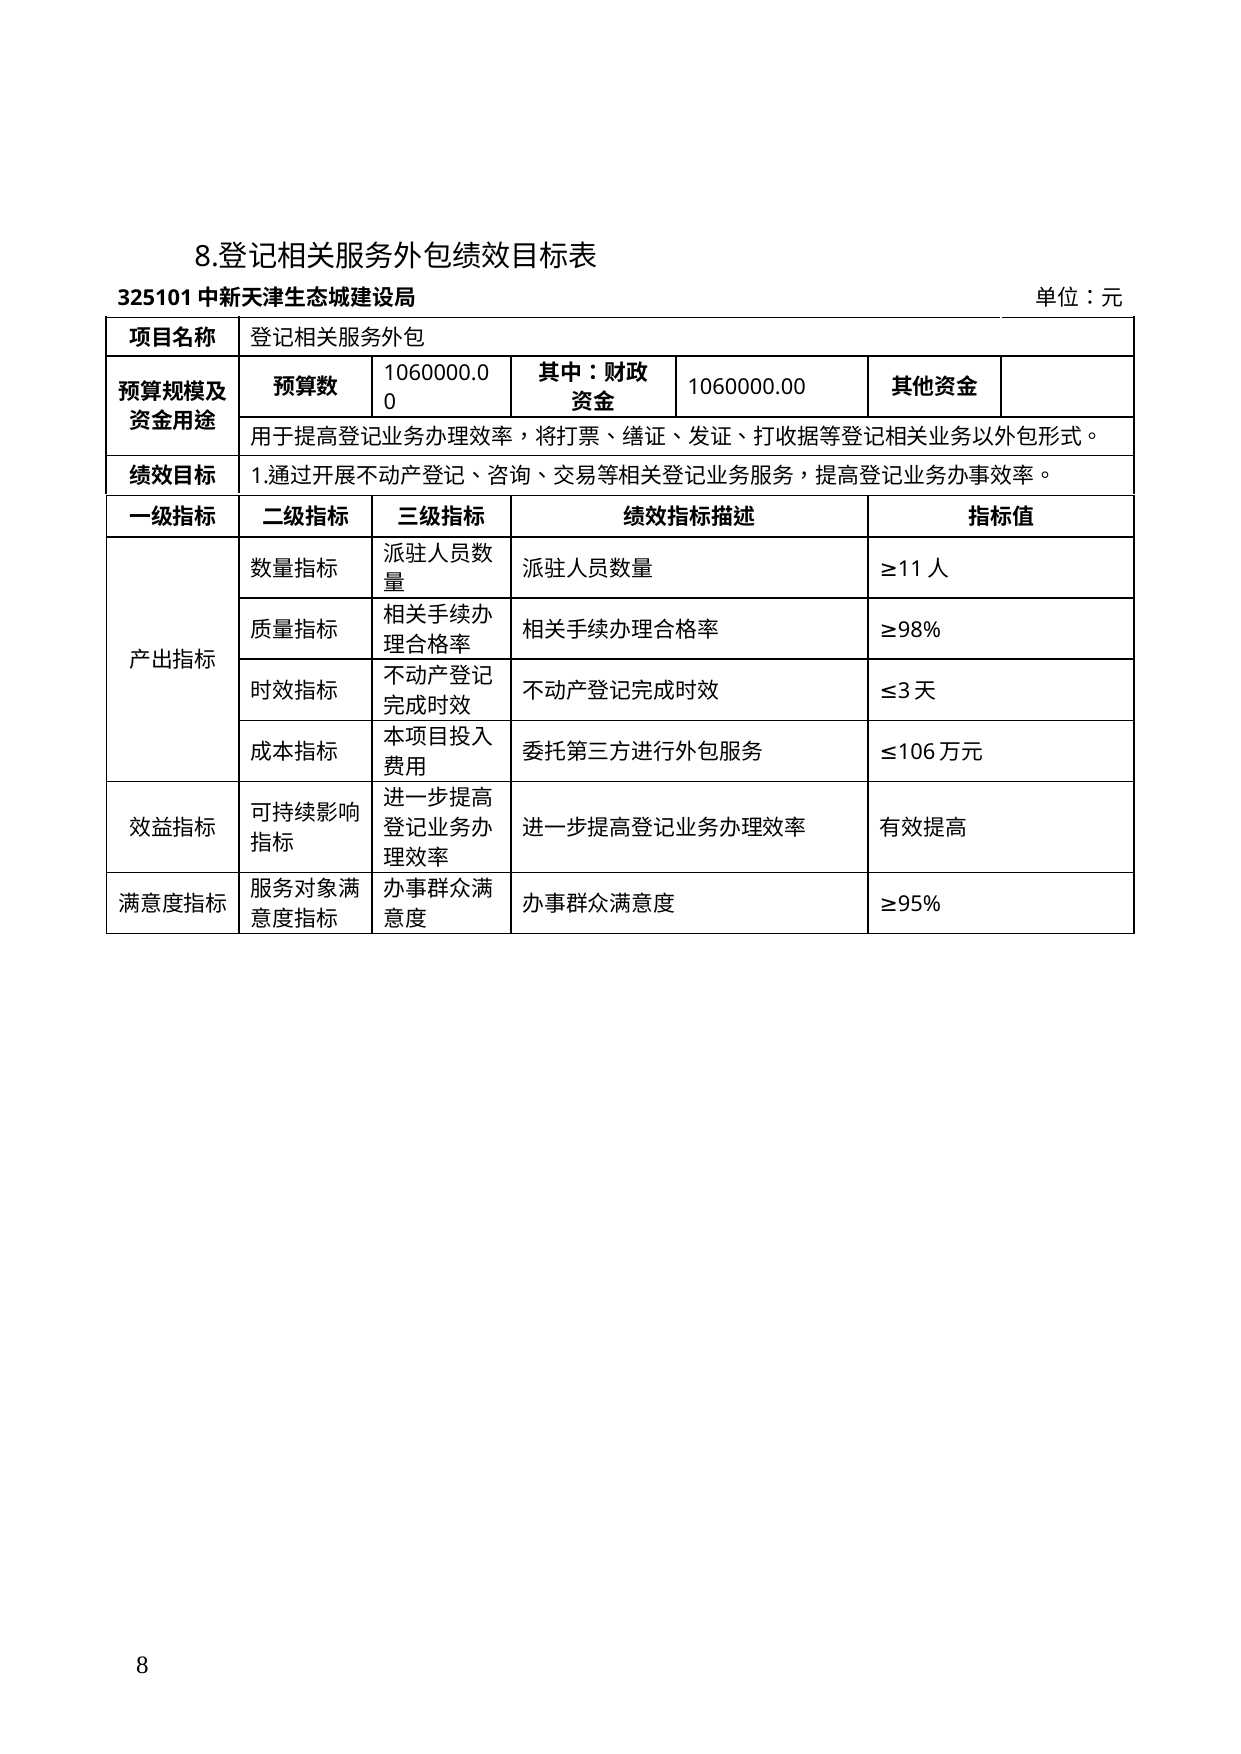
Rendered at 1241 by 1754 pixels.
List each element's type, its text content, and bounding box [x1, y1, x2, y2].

table_cell 数量指标 [240, 538, 371, 597]
table_header 一级指标 [107, 496, 238, 536]
table_cell 满意度指标 [107, 873, 238, 933]
table_cell 时效指标 [240, 660, 371, 719]
table_cell 成本指标 [240, 721, 371, 781]
table_cell 本项目投入费用 [373, 721, 510, 781]
table_cell 进一步提高登记业务办理效率 [512, 782, 867, 872]
table_header 325101中新天津生态城建设局 [107, 277, 1000, 316]
table_header 二级指标 [240, 496, 371, 536]
table_cell 预算数 [240, 357, 371, 416]
table_cell 不动产登记完成时效 [373, 660, 510, 719]
table_cell ≥11人 [869, 538, 1133, 597]
table_cell 用于提高登记业务办理效率，将打票、缮证、发证、打收据等登记相关业务以外包形式。 [240, 418, 1133, 454]
table_cell 1060000.00 [677, 357, 867, 416]
table_cell 有效提高 [869, 782, 1133, 872]
table_cell 相关手续办理合格率 [512, 599, 867, 658]
table_cell 派驻人员数量 [373, 538, 510, 597]
table_cell 相关手续办理合格率 [373, 599, 510, 658]
table_cell 质量指标 [240, 599, 371, 658]
table_cell ≤106万元 [869, 721, 1133, 781]
table_cell 委托第三方进行外包服务 [512, 721, 867, 781]
table_cell [1002, 357, 1133, 416]
table_cell ≤3天 [869, 660, 1133, 719]
table_cell 绩效目标 [107, 456, 238, 493]
table_cell 效益指标 [107, 782, 238, 872]
table_cell 服务对象满意度指标 [240, 873, 371, 933]
table_cell 1.通过开展不动产登记、咨询、交易等相关登记业务服务，提高登记业务办事效率。 [240, 456, 1133, 493]
table_cell 登记相关服务外包 [240, 318, 1133, 355]
table_cell 办事群众满意度 [512, 873, 867, 933]
table_cell 派驻人员数量 [512, 538, 867, 597]
table_cell 预算规模及资金用途 [107, 357, 238, 454]
table_header 三级指标 [373, 496, 510, 536]
table_header 绩效指标描述 [512, 496, 867, 536]
table_cell ≥98% [869, 599, 1133, 658]
table_cell 1060000.00 [373, 357, 510, 416]
table_cell 可持续影响指标 [240, 782, 371, 872]
table_cell 办事群众满意度 [373, 873, 510, 933]
table_cell 项目名称 [107, 318, 238, 355]
table_cell 不动产登记完成时效 [512, 660, 867, 719]
table_cell ≥95% [869, 873, 1133, 933]
table_cell 其他资金 [869, 357, 1000, 416]
table_header 单位：元 [1002, 277, 1133, 316]
table_header 指标值 [869, 496, 1133, 536]
table_cell 产出指标 [107, 538, 238, 781]
table_cell 其中：财政 资金 [512, 357, 675, 416]
table_cell 进一步提高登记业务办理效率 [373, 782, 510, 872]
text 8.登记相关服务外包绩效目标表 [136, 235, 1104, 275]
